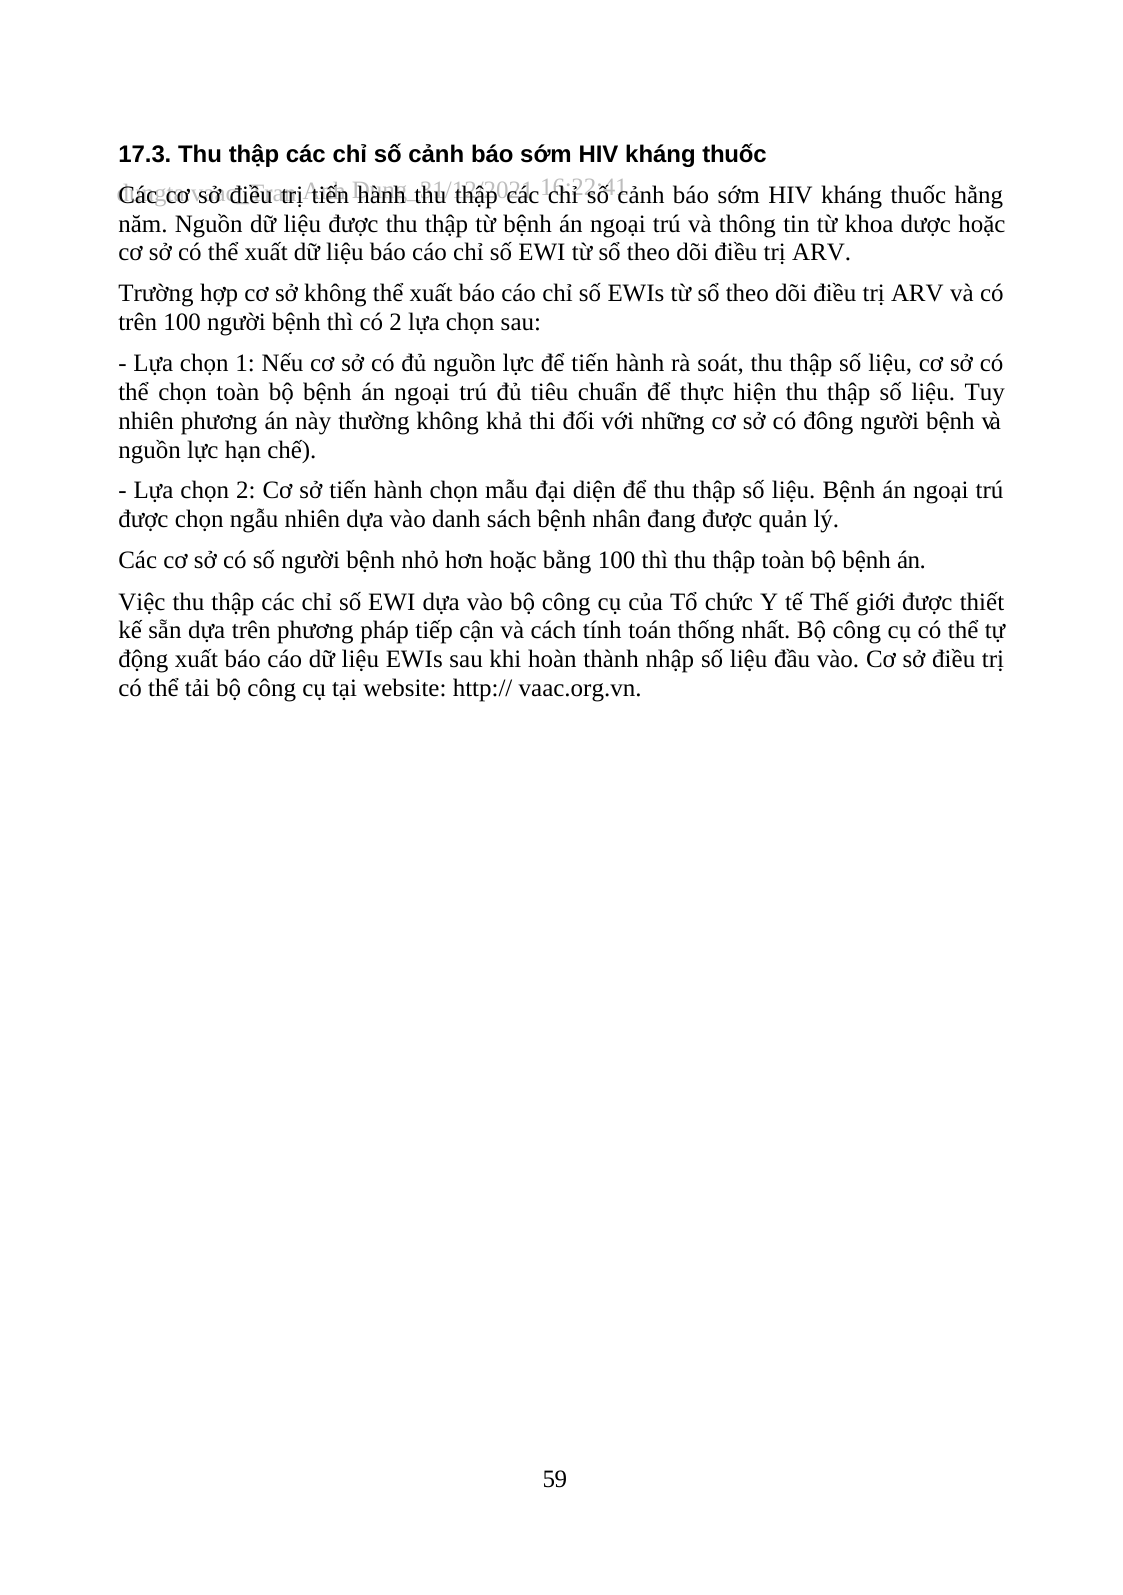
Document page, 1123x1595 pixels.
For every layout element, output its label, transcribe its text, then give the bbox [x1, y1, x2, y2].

text Trường hợp cơ sở không thể xuất báo cáo chỉ số EWIs từ sổ theo dõi điều trị ARV và có trên 100 người bệnh thì có 2 lựa chọn sau: [118, 279, 1005, 336]
list Thu thập các chỉ số cảnh báo sớm HIV kháng thuốc [118, 140, 1110, 168]
text Các cơ sở điều trị tiến hành thu thập các chỉ số cảnh báo sớm HIV kháng thuốc hằng năm. Nguồn dữ liệu được thu thập từ bệnh án ngoại trú và thông tin từ khoa dược hoặc cơ sở có thể xuất dữ liệu báo cáo chỉ số EWI từ sổ theo dõi điều trị ARV. [118, 180, 1005, 266]
list Lựa chọn 1: Nếu cơ sở có đủ nguồn lực để tiến hành rà soát, thu thập số liệu, cơ sở có thể chọn toàn bộ bệnh án ngoại trú đủ tiêu chuẩn để thực hiện thu thập số liệu. Tuy nhiên phương án này thường không khả thi đối với những cơ sở có đông người bệnh và nguồn lực hạn chế). [118, 348, 1006, 463]
text Việc thu thập các chỉ số EWI dựa vào bộ công cụ của Tổ chức Y tế Thế giới được thiết kế sẵn dựa trên phương pháp tiếp cận và cách tính toán thống nhất. Bộ công cụ có thể tự động xuất báo cáo dữ liệu EWIs sau khi hoàn thành nhập số liệu đầu vào. Cơ sở điều trị có thể tải bộ công cụ tại website: http:// vaac.org.vn. [118, 587, 1005, 702]
text Các cơ sở có số người bệnh nhỏ hơn hoặc bằng 100 thì thu thập toàn bộ bệnh án. [118, 545, 1110, 574]
list Lựa chọn 2: Cơ sở tiến hành chọn mẫu đại diện để thu thập số liệu. Bệnh án ngoại trú được chọn ngẫu nhiên dựa vào danh sách bệnh nhân đang được quản lý. [118, 476, 1005, 533]
